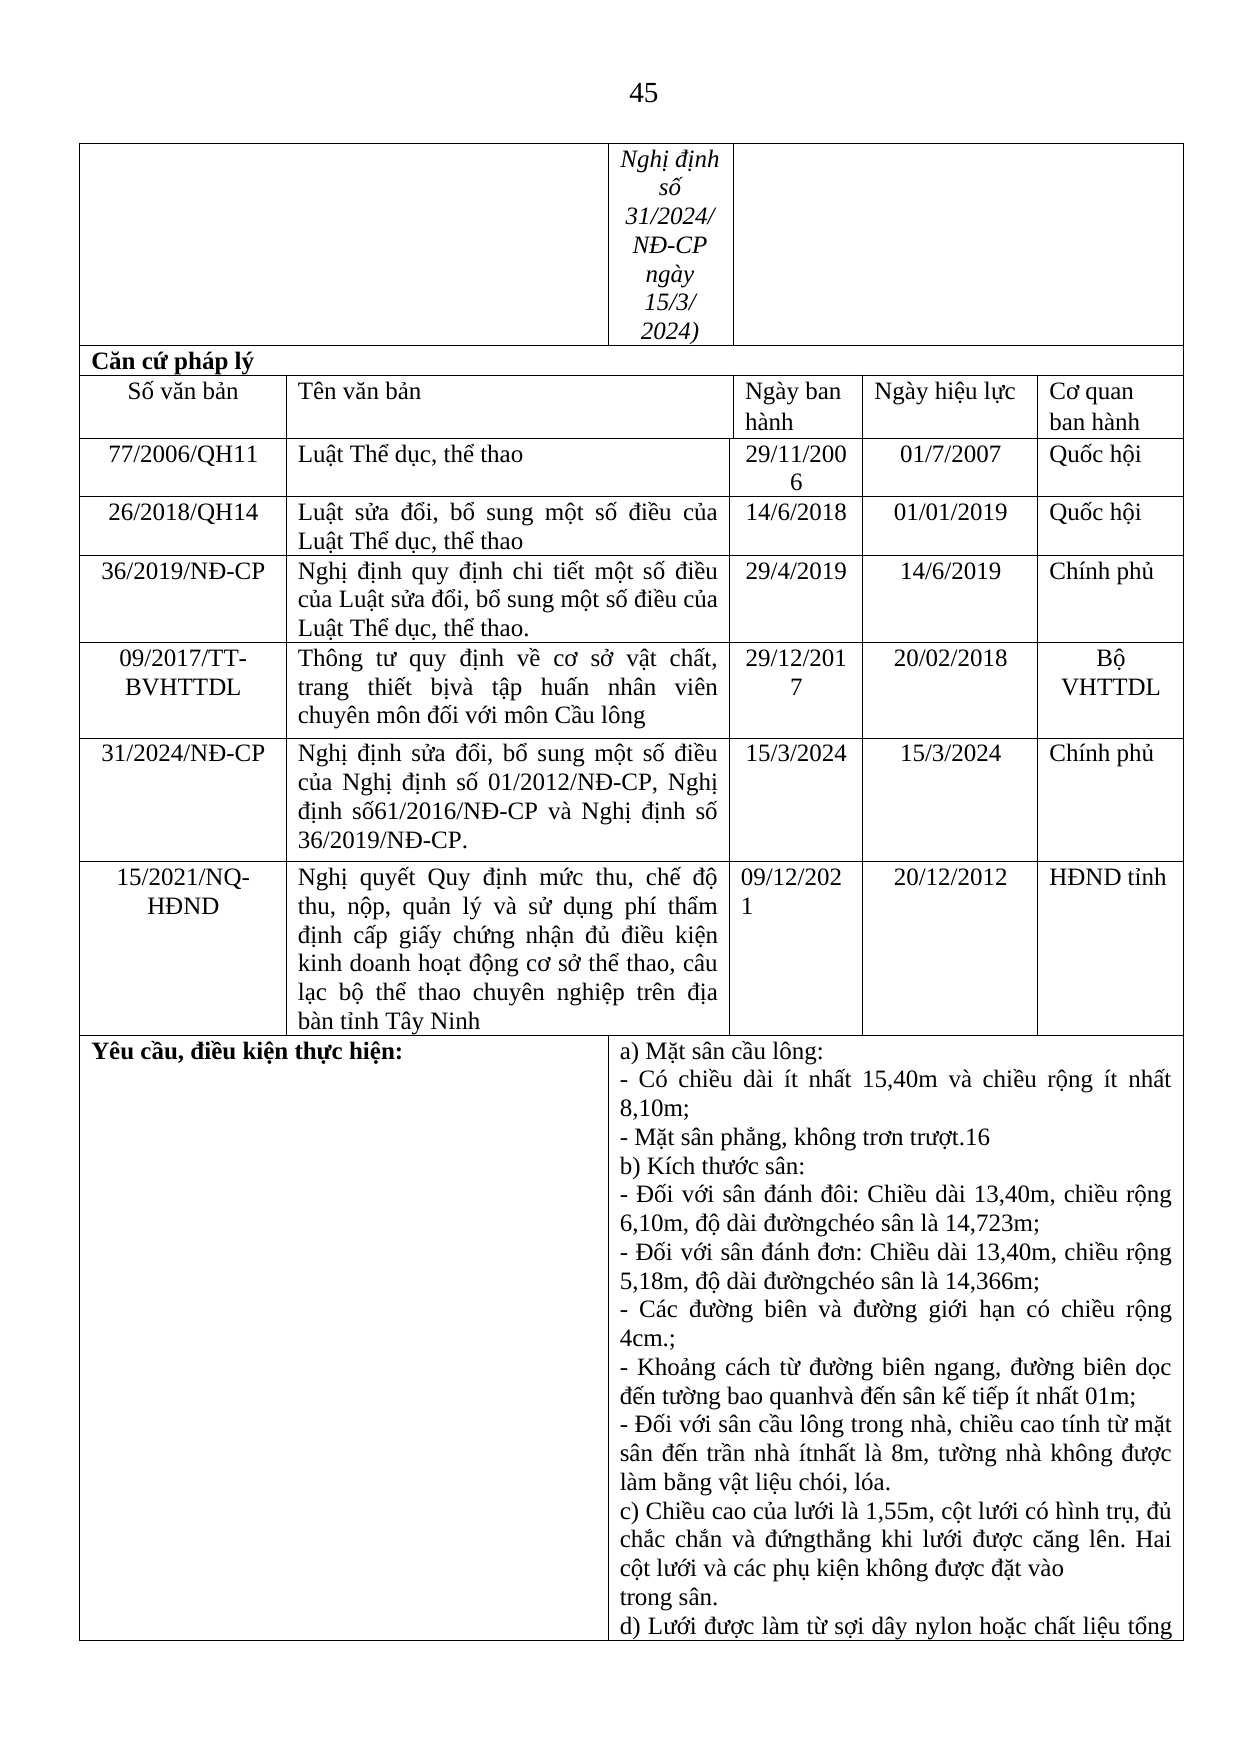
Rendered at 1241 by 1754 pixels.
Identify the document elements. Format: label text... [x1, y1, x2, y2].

table_cell 14/6/2019 [863, 556, 1037, 642]
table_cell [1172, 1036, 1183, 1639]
table_cell 36/2019/NĐ-CP [80, 556, 286, 642]
table_cell 29/12/2017 [730, 643, 862, 737]
table_cell 15/3/2024 [730, 739, 862, 861]
table_cell 77/2006/QH11 [80, 439, 286, 496]
table_cell 01/01/2019 [863, 497, 1037, 555]
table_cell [80, 1036, 608, 1639]
table_cell Thông tư quy định về cơ sở vật chất, trang thiết bịvà tập huấn nhân viên chuyên môn đối với môn Cầu lông [287, 643, 729, 737]
table_cell 15/2021/NQ-HĐND [80, 862, 286, 1035]
table_cell 14/6/2018 [730, 497, 862, 555]
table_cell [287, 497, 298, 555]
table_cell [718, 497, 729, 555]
table_cell Chính phủ [1038, 739, 1183, 861]
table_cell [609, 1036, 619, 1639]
table_cell 01/7/2007 [863, 439, 1037, 496]
table_cell Quốc hội [1038, 497, 1183, 555]
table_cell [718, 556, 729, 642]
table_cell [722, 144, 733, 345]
table_cell Luật Thể dục, thể thao [287, 439, 729, 496]
table_cell [734, 144, 1183, 345]
table_cell HĐND tỉnh [1038, 862, 1183, 1035]
table_cell 20/12/2012 [863, 862, 1037, 1035]
table_cell Số văn bản [80, 376, 286, 438]
table_cell Cơ quan ban hành [1038, 376, 1183, 438]
table_cell Bộ VHTTDL [1038, 643, 1183, 737]
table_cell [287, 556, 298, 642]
table_cell 15/3/2024 [863, 739, 1037, 861]
table_cell Ngày hiệu lực [863, 376, 1037, 438]
table_cell Chính phủ [1038, 556, 1183, 642]
table_cell [80, 144, 608, 345]
table_cell 26/2018/QH14 [80, 497, 286, 555]
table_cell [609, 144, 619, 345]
table_cell 09/12/2021 [730, 862, 862, 1035]
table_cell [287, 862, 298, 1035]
table_cell Tên văn bản [287, 376, 733, 438]
table_cell 09/2017/TT-BVHTTDL [80, 643, 286, 737]
table_cell 29/4/2019 [730, 556, 862, 642]
table_cell Quốc hội [1038, 439, 1183, 496]
table_cell 20/02/2018 [863, 643, 1037, 737]
table_cell Ngày ban hành [734, 376, 862, 438]
table_cell Nghị định sửa đổi, bổ sung một số điều của Nghị định số 01/2012/NĐ-CP, Nghị định số61/2016/NĐ-CP và Nghị định số 36/2019/NĐ-CP. [287, 739, 729, 861]
table_cell 31/2024/NĐ-CP [80, 739, 286, 861]
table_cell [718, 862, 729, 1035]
